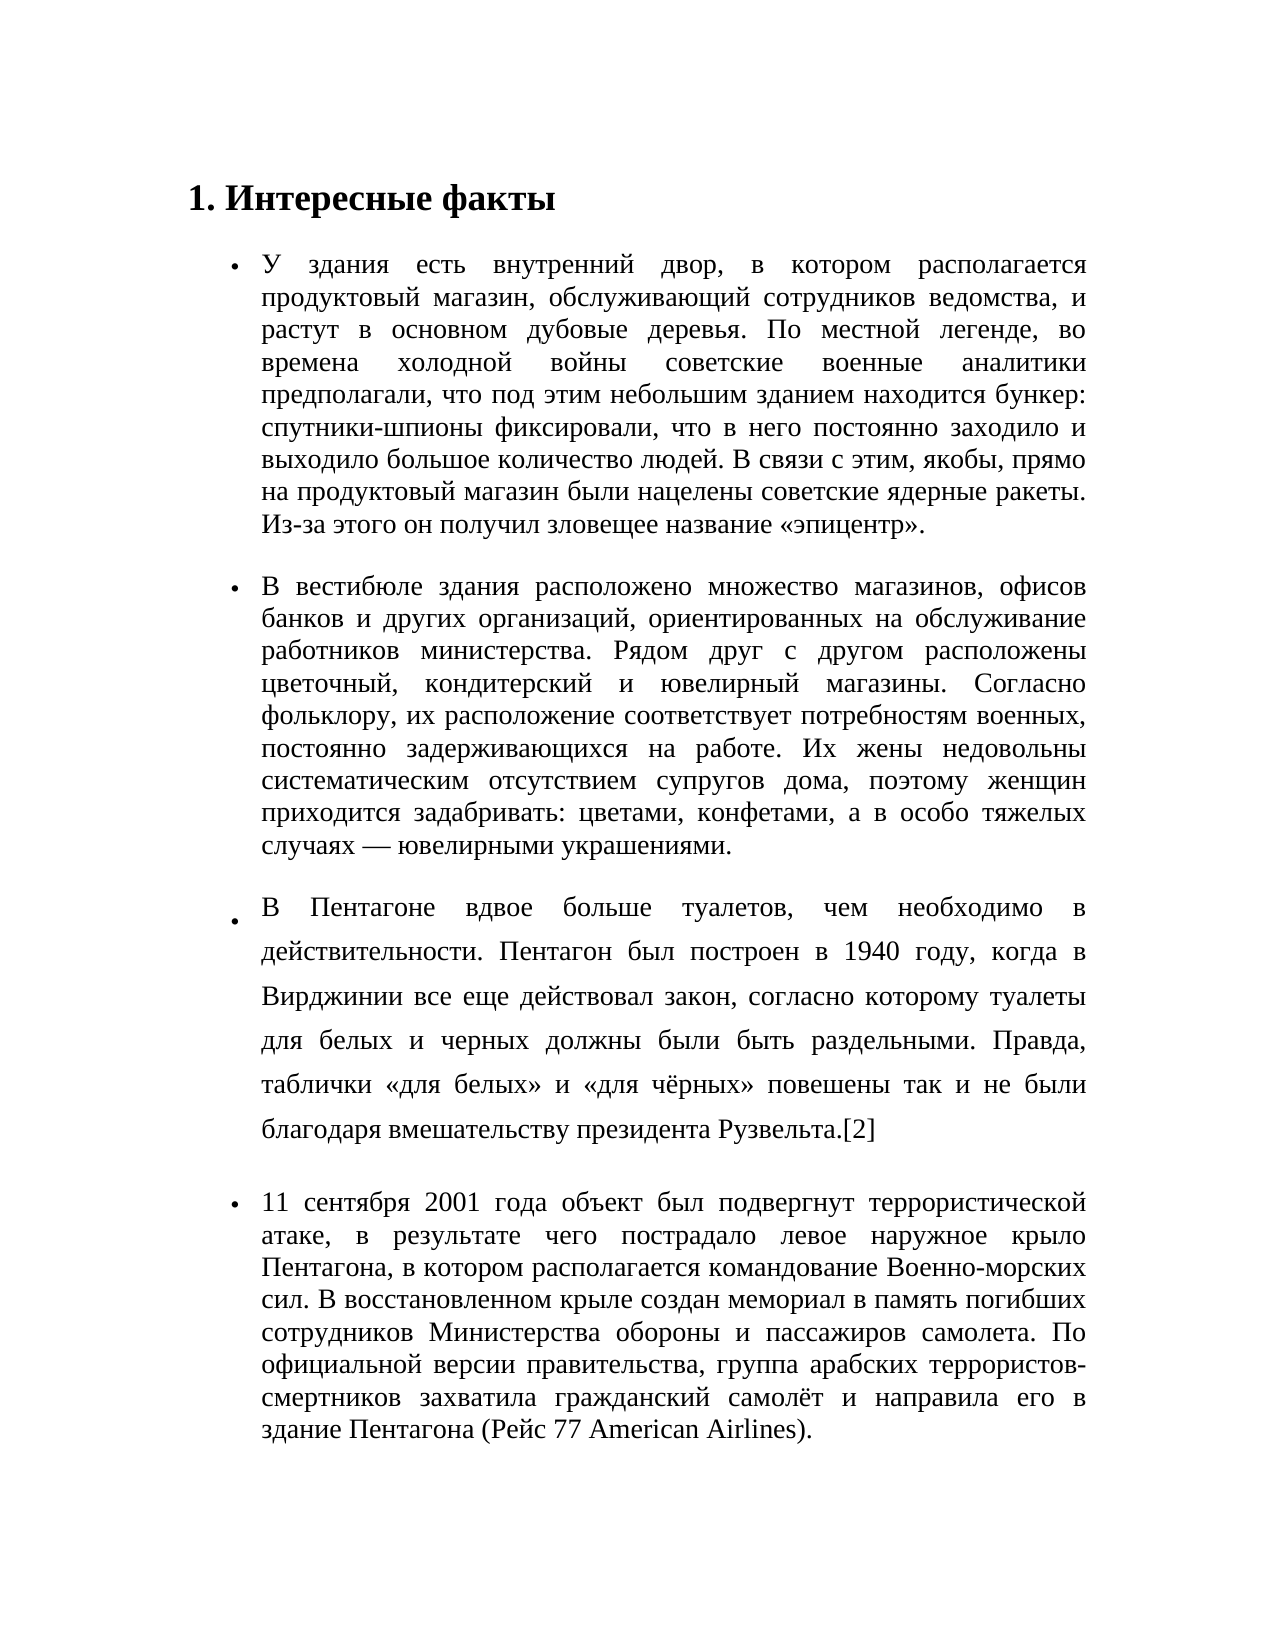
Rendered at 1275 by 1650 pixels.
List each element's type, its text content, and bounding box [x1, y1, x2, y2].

list В Пентагоне вдвое больше туалетов, чем необходимо в действительности. Пентагон был построен в 1940 году, когда в Вирджинии все еще действовал закон, согласно которому туалеты для белых и черных должны были быть раздельными. Правда, таблички «для белых» и «для чёрных» повешены так и не были благодаря вмешательству президента Рузвельта.[2] [232, 890, 1087, 1156]
list 1. Интересные факты [187, 175, 1087, 218]
list 11 сентября 2001 года объект был подвергнут террористической атаке, в результате чего пострадало левое наружное крыло Пентагона, в котором располагается командование Военно-морских сил. В восстановленном крыле создан мемориал в память погибших сотрудников Министерства обороны и пассажиров самолета. По официальной версии правительства, группа арабских террористов-смертников захватила гражданский самолёт и направила его в здание Пентагона (Рейс 77 American Airlines). [232, 1185, 1087, 1444]
list В вестибюле здания расположено множество магазинов, офисов банков и других организаций, ориентированных на обслуживание работников министерства. Рядом друг с другом расположены цветочный, кондитерский и ювелирный магазины. Согласно фольклору, их расположение соответствует потребностям военных, постоянно задерживающихся на работе. Их жены недовольны систематическим отсутствием супругов дома, поэтому женщин приходится задабривать: цветами, конфетами, а в особо тяжелых случаях — ювелирными украшениями. [232, 569, 1087, 860]
list У здания есть внутренний двор, в котором располагается продуктовый магазин, обслуживающий сотрудников ведомства, и растут в основном дубовые деревья. По местной легенде, во времена холодной войны советские военные аналитики предполагали, что под этим небольшим зданием находится бункер: спутники-шпионы фиксировали, что в него постоянно заходило и выходило большое количество людей. В связи с этим, якобы, прямо на продуктовый магазин были нацелены советские ядерные ракеты. Из-за этого он получил зловещее название «эпицентр». [232, 248, 1087, 539]
